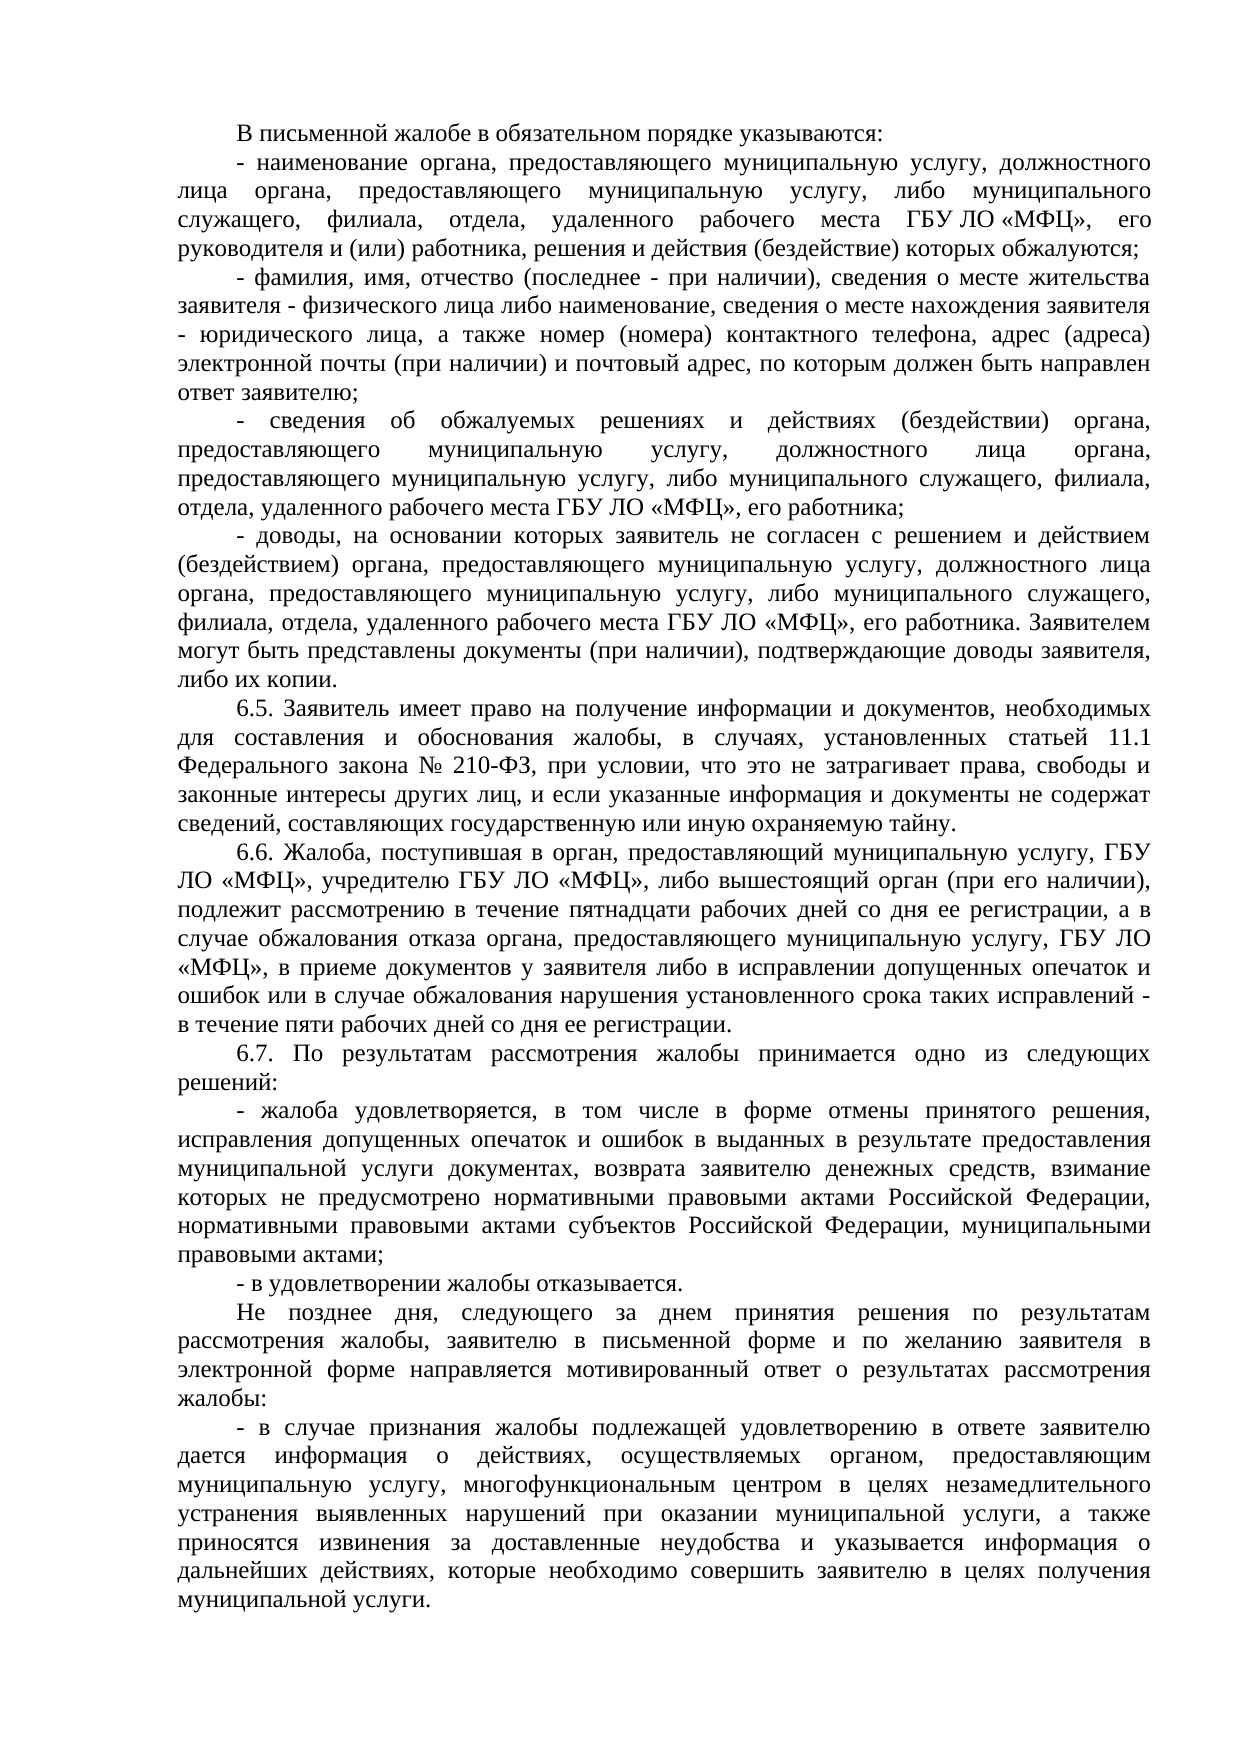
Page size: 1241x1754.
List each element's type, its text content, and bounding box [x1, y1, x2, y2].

text - в случае признания жалобы подлежащей удовлетворению в ответе заявителю дается информация о действиях, осуществляемых органом, предоставляющим муниципальную услугу, многофункциональным центром в целях незамедлительного устранения выявленных нарушений при оказании муниципальной услуги, а также приносятся извинения за доставленные неудобства и указывается информация о дальнейших действиях, которые необходимо совершить заявителю в целях получения муниципальной услуги. [177, 1412, 1152, 1613]
text 6.7. По результатам рассмотрения жалобы принимается одно из следующих решений: [177, 1038, 1152, 1096]
text - фамилия, имя, отчество (последнее - при наличии), сведения о месте жительства заявителя - физического лица либо наименование, сведения о месте нахождения заявителя - юридического лица, а также номер (номера) контактного телефона, адрес (адреса) электронной почты (при наличии) и почтовый адрес, по которым должен быть направлен ответ заявителю; [177, 262, 1152, 406]
text Не позднее дня, следующего за днем принятия решения по результатам рассмотрения жалобы, заявителю в письменной форме и по желанию заявителя в электронной форме направляется мотивированный ответ о результатах рассмотрения жалобы: [177, 1297, 1152, 1412]
text - сведения об обжалуемых решениях и действиях (бездействии) органа, предоставляющего муниципальную услугу, должностного лица органа, предоставляющего муниципальную услугу, либо муниципального служащего, филиала, отдела, удаленного рабочего места ГБУ ЛО «МФЦ», его работника; [177, 406, 1152, 521]
text - доводы, на основании которых заявитель не согласен с решением и действием (бездействием) органа, предоставляющего муниципальную услугу, должностного лица органа, предоставляющего муниципальную услугу, либо муниципального служащего, филиала, отдела, удаленного рабочего места ГБУ ЛО «МФЦ», его работника. Заявителем могут быть представлены документы (при наличии), подтверждающие доводы заявителя, либо их копии. [177, 521, 1152, 693]
text 6.6. Жалоба, поступившая в орган, предоставляющий муниципальную услугу, ГБУ ЛО «МФЦ», учредителю ГБУ ЛО «МФЦ», либо вышестоящий орган (при его наличии), подлежит рассмотрению в течение пятнадцати рабочих дней со дня ее регистрации, а в случае обжалования отказа органа, предоставляющего муниципальную услугу, ГБУ ЛО «МФЦ», в приеме документов у заявителя либо в исправлении допущенных опечаток и ошибок или в случае обжалования нарушения установленного срока таких исправлений - в течение пяти рабочих дней со дня ее регистрации. [177, 837, 1152, 1038]
text 6.5. Заявитель имеет право на получение информации и документов, необходимых для составления и обоснования жалобы, в случаях, установленных статьей 11.1 Федерального закона № 210-ФЗ, при условии, что это не затрагивает права, свободы и законные интересы других лиц, и если указанные информация и документы не содержат сведений, составляющих государственную или иную охраняемую тайну. [177, 693, 1152, 837]
text В письменной жалобе в обязательном порядке указываются: [177, 118, 1152, 147]
text - жалоба удовлетворяется, в том числе в форме отмены принятого решения, исправления допущенных опечаток и ошибок в выданных в результате предоставления муниципальной услуги документах, возврата заявителю денежных средств, взимание которых не предусмотрено нормативными правовыми актами Российской Федерации, нормативными правовыми актами субъектов Российской Федерации, муниципальными правовыми актами; [177, 1096, 1152, 1268]
text - в удовлетворении жалобы отказывается. [177, 1268, 1152, 1297]
text - наименование органа, предоставляющего муниципальную услугу, должностного лица органа, предоставляющего муниципальную услугу, либо муниципального служащего, филиала, отдела, удаленного рабочего места ГБУ ЛО «МФЦ», его руководителя и (или) работника, решения и действия (бездействие) которых обжалуются; [177, 147, 1152, 262]
